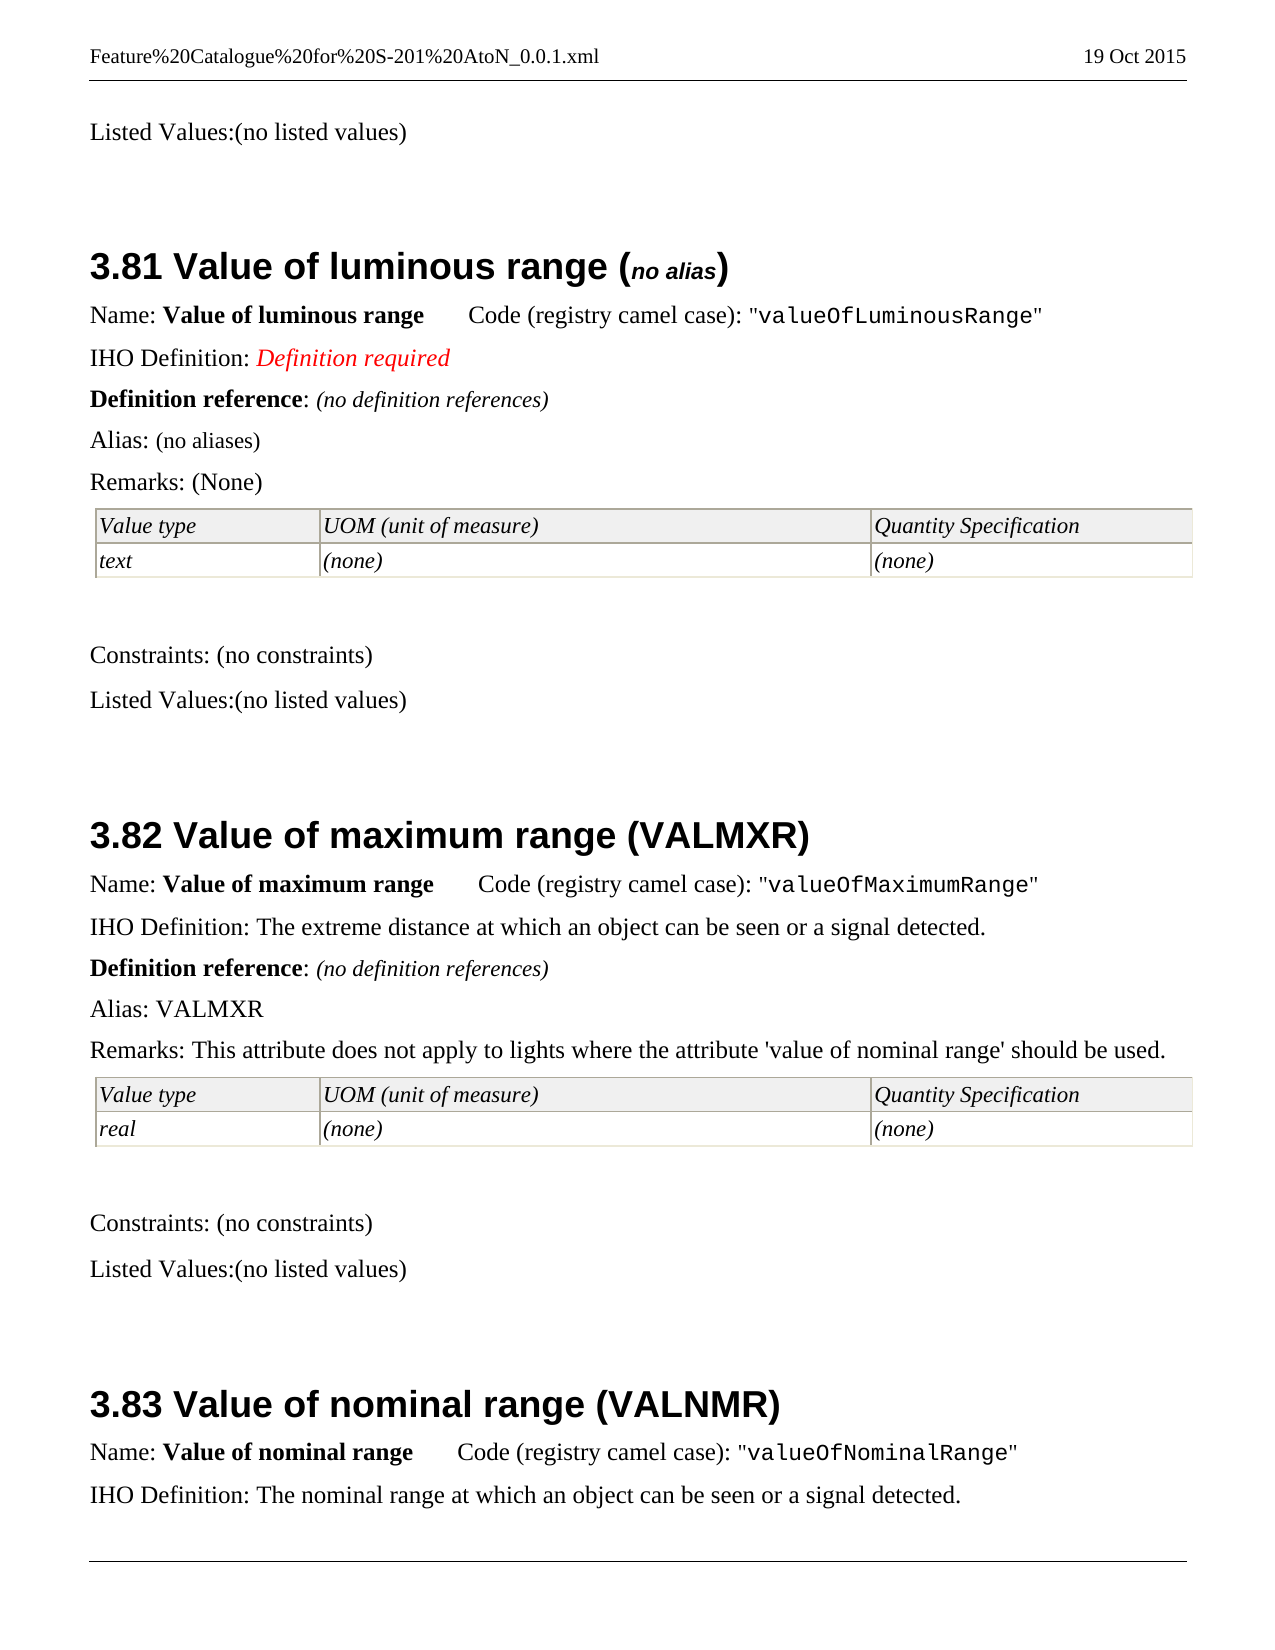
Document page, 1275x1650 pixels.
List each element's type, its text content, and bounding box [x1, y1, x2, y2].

text Name: Value of nominal range Code (registry camel case): "valueOfNominalRange" [89, 1437, 1185, 1468]
text Listed Values:(no listed values) [89, 117, 1185, 145]
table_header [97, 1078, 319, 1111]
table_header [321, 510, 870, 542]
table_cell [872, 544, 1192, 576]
text Definition reference: (no definition references) [89, 384, 1185, 413]
subtitle 3.82 Value of maximum range (VALMXR) [89, 813, 1185, 856]
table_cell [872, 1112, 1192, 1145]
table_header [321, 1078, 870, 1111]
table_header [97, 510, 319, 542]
text Alias: (no aliases) [89, 425, 1185, 454]
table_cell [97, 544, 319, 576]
text Remarks: This attribute does not apply to lights where the attribute 'value of nominal range' should be used. [89, 1035, 1185, 1064]
text Name: Value of luminous range Code (registry camel case): "valueOfLuminousRange" [89, 300, 1185, 330]
text Name: Value of maximum range Code (registry camel case): "valueOfMaximumRange" [89, 869, 1185, 899]
text Alias: VALMXR [89, 994, 1185, 1023]
text IHO Definition: The extreme distance at which an object can be seen or a signal detected. [89, 912, 1185, 940]
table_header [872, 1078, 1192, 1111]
subtitle 3.81 Value of luminous range (no alias) [89, 244, 1185, 288]
text Remarks: (None) [89, 467, 1185, 495]
text IHO Definition: The nominal range at which an object can be seen or a signal detected. [89, 1480, 1185, 1509]
text Constraints: (no constraints) [89, 640, 1185, 669]
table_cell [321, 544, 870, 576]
text Constraints: (no constraints) [89, 1208, 1185, 1237]
text Listed Values:(no listed values) [89, 685, 1185, 714]
text IHO Definition: Definition required [89, 343, 1185, 372]
text Definition reference: (no definition references) [89, 953, 1185, 982]
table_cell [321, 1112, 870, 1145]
text Listed Values:(no listed values) [89, 1254, 1185, 1283]
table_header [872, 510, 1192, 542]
subtitle 3.83 Value of nominal range (VALNMR) [89, 1382, 1185, 1425]
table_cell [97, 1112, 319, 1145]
